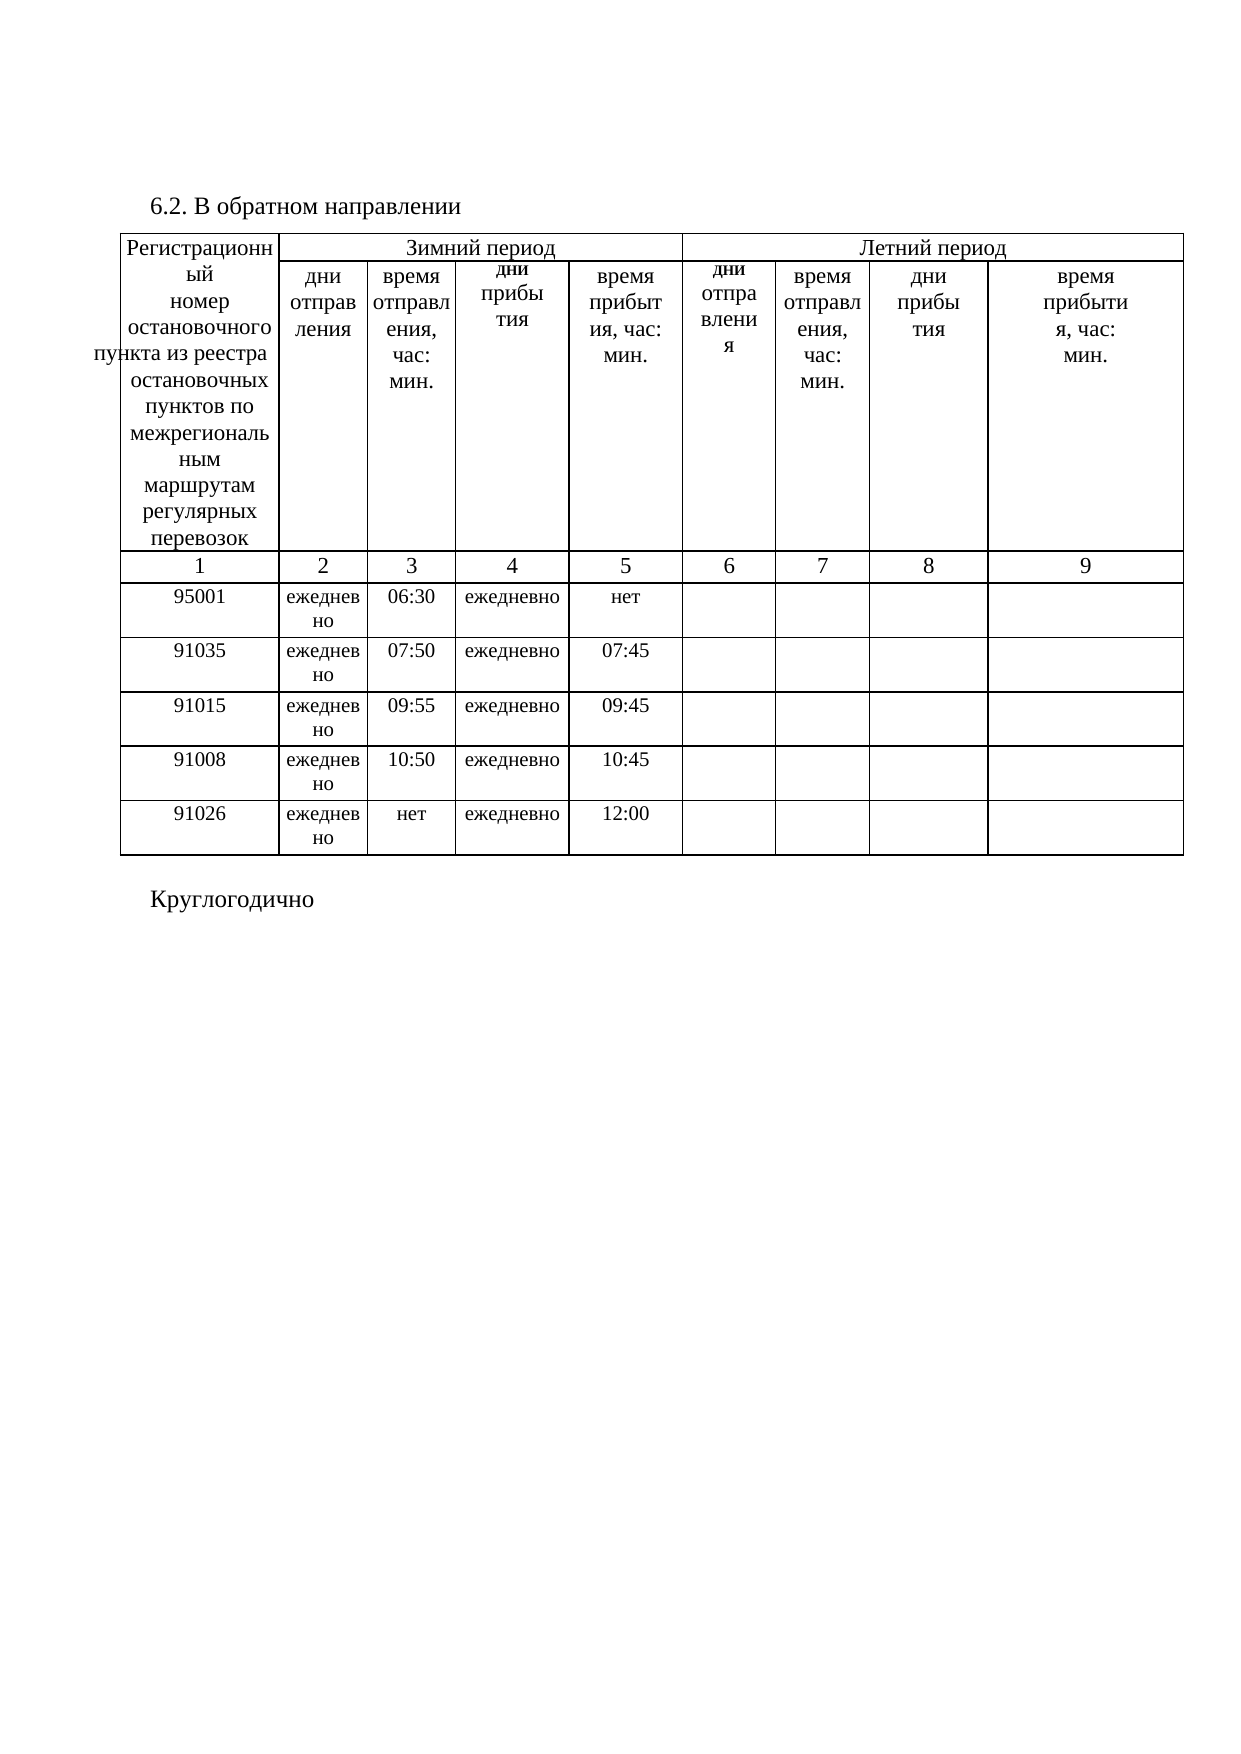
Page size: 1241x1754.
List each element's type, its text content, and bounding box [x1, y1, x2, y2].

text Круглогодично [150, 884, 1090, 913]
table_cell дни прибы тия [870, 262, 987, 550]
table_cell [989, 801, 1183, 854]
table_cell [683, 584, 775, 637]
table_cell ежедневно [456, 747, 568, 800]
table_cell ежедневно [280, 584, 367, 637]
table_cell [870, 584, 987, 637]
table_cell 2 [280, 552, 367, 582]
table_cell 12:00 [570, 801, 682, 854]
table_cell 06:30 [368, 584, 455, 637]
table_cell дни отправ ления [280, 262, 367, 550]
table_cell [776, 693, 869, 745]
table_cell 91035 [121, 638, 278, 691]
table_cell время отправл ения, час: мин. [368, 262, 455, 550]
table_cell ежедневно [456, 801, 568, 854]
table_cell 09:45 [570, 693, 682, 745]
table_cell 07:50 [368, 638, 455, 691]
table_cell ежедневно [456, 693, 568, 745]
table_header Зимний период [280, 234, 682, 260]
text 6.2. В обратном направлении [150, 191, 1090, 220]
table_cell 5 [570, 552, 682, 582]
table_cell время прибыти я, час: мин. [989, 262, 1183, 550]
table_cell нет [368, 801, 455, 854]
table_cell ежедневно [280, 747, 367, 800]
table_cell 91008 [121, 747, 278, 800]
table_header Летний период [683, 234, 1183, 260]
table_cell 10:45 [570, 747, 682, 800]
table_cell [776, 747, 869, 800]
table_cell [989, 693, 1183, 745]
table_cell 09:55 [368, 693, 455, 745]
table_cell 3 [368, 552, 455, 582]
table_cell 9 [989, 552, 1183, 582]
table_cell 1 [121, 552, 278, 582]
table_cell [683, 747, 775, 800]
table_cell [989, 584, 1183, 637]
table_cell 4 [456, 552, 568, 582]
table_cell 10:50 [368, 747, 455, 800]
table_cell [870, 801, 987, 854]
table_cell ежедневно [280, 801, 367, 854]
table_cell [870, 747, 987, 800]
table_cell [870, 693, 987, 745]
table_cell нет [570, 584, 682, 637]
table_header Регистрационный номер остановочного пункта из реестра остановочных пунктов по межрегиональным маршрутам регулярных перевозок [121, 234, 278, 550]
table_cell время прибыт ия, час: мин. [570, 262, 682, 550]
table_cell [870, 638, 987, 691]
table_cell [776, 801, 869, 854]
table_cell [776, 584, 869, 637]
table_cell ежедневно [456, 584, 568, 637]
table_cell ежедневно [280, 693, 367, 745]
table_cell 95001 [121, 584, 278, 637]
table_cell 7 [776, 552, 869, 582]
table_cell ДНИ отпра влени я [683, 262, 775, 550]
table_cell ДНИ прибы тия [456, 262, 568, 550]
table_cell 8 [870, 552, 987, 582]
table_cell ежедневно [456, 638, 568, 691]
table_cell ежедневно [280, 638, 367, 691]
table_cell [989, 638, 1183, 691]
table_cell время отправл ения, час: мин. [776, 262, 869, 550]
table_cell [776, 638, 869, 691]
table_cell [989, 747, 1183, 800]
table_cell [683, 693, 775, 745]
table_cell 91026 [121, 801, 278, 854]
table_cell 07:45 [570, 638, 682, 691]
table_cell [683, 638, 775, 691]
table_cell 6 [683, 552, 775, 582]
table_cell [683, 801, 775, 854]
table_cell 91015 [121, 693, 278, 745]
